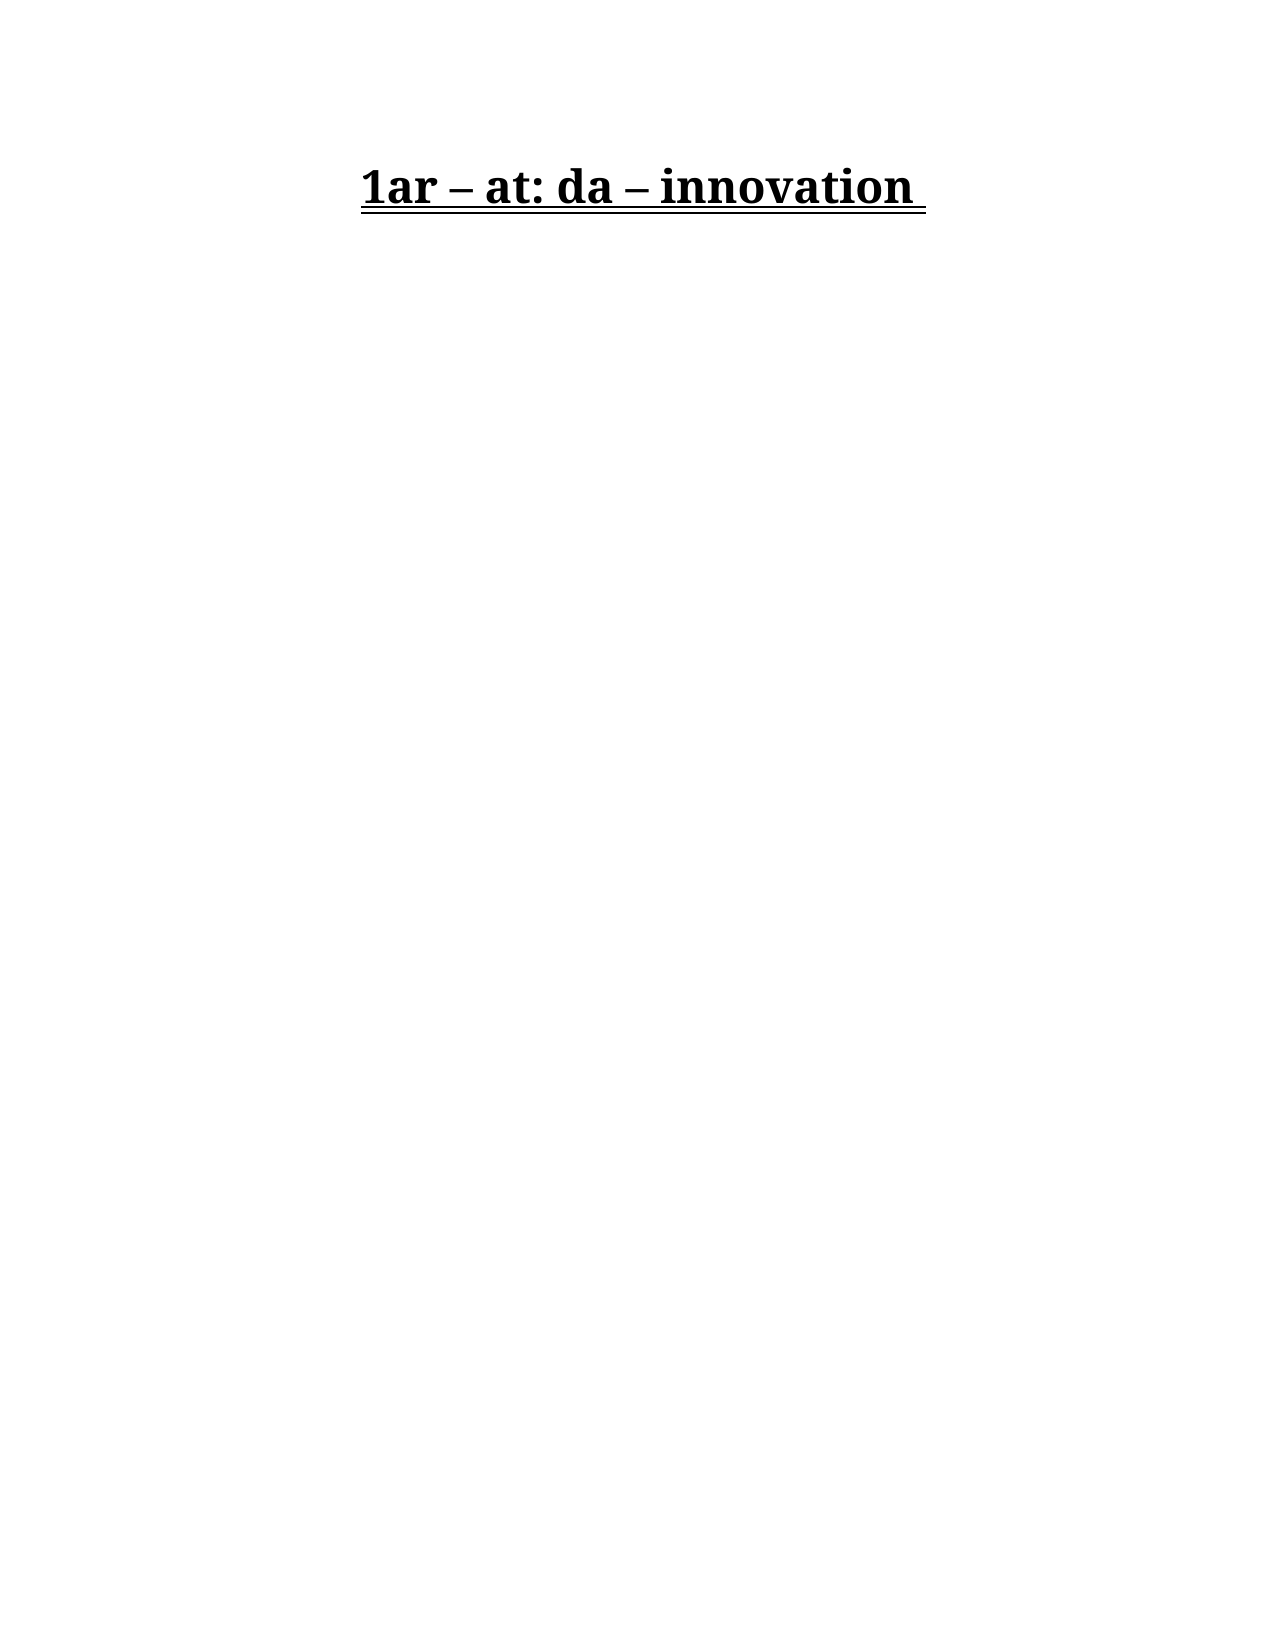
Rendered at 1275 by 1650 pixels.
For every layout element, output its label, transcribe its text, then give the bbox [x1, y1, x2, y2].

subtitle 1ar – at: da – innovation [187, 154, 1087, 217]
